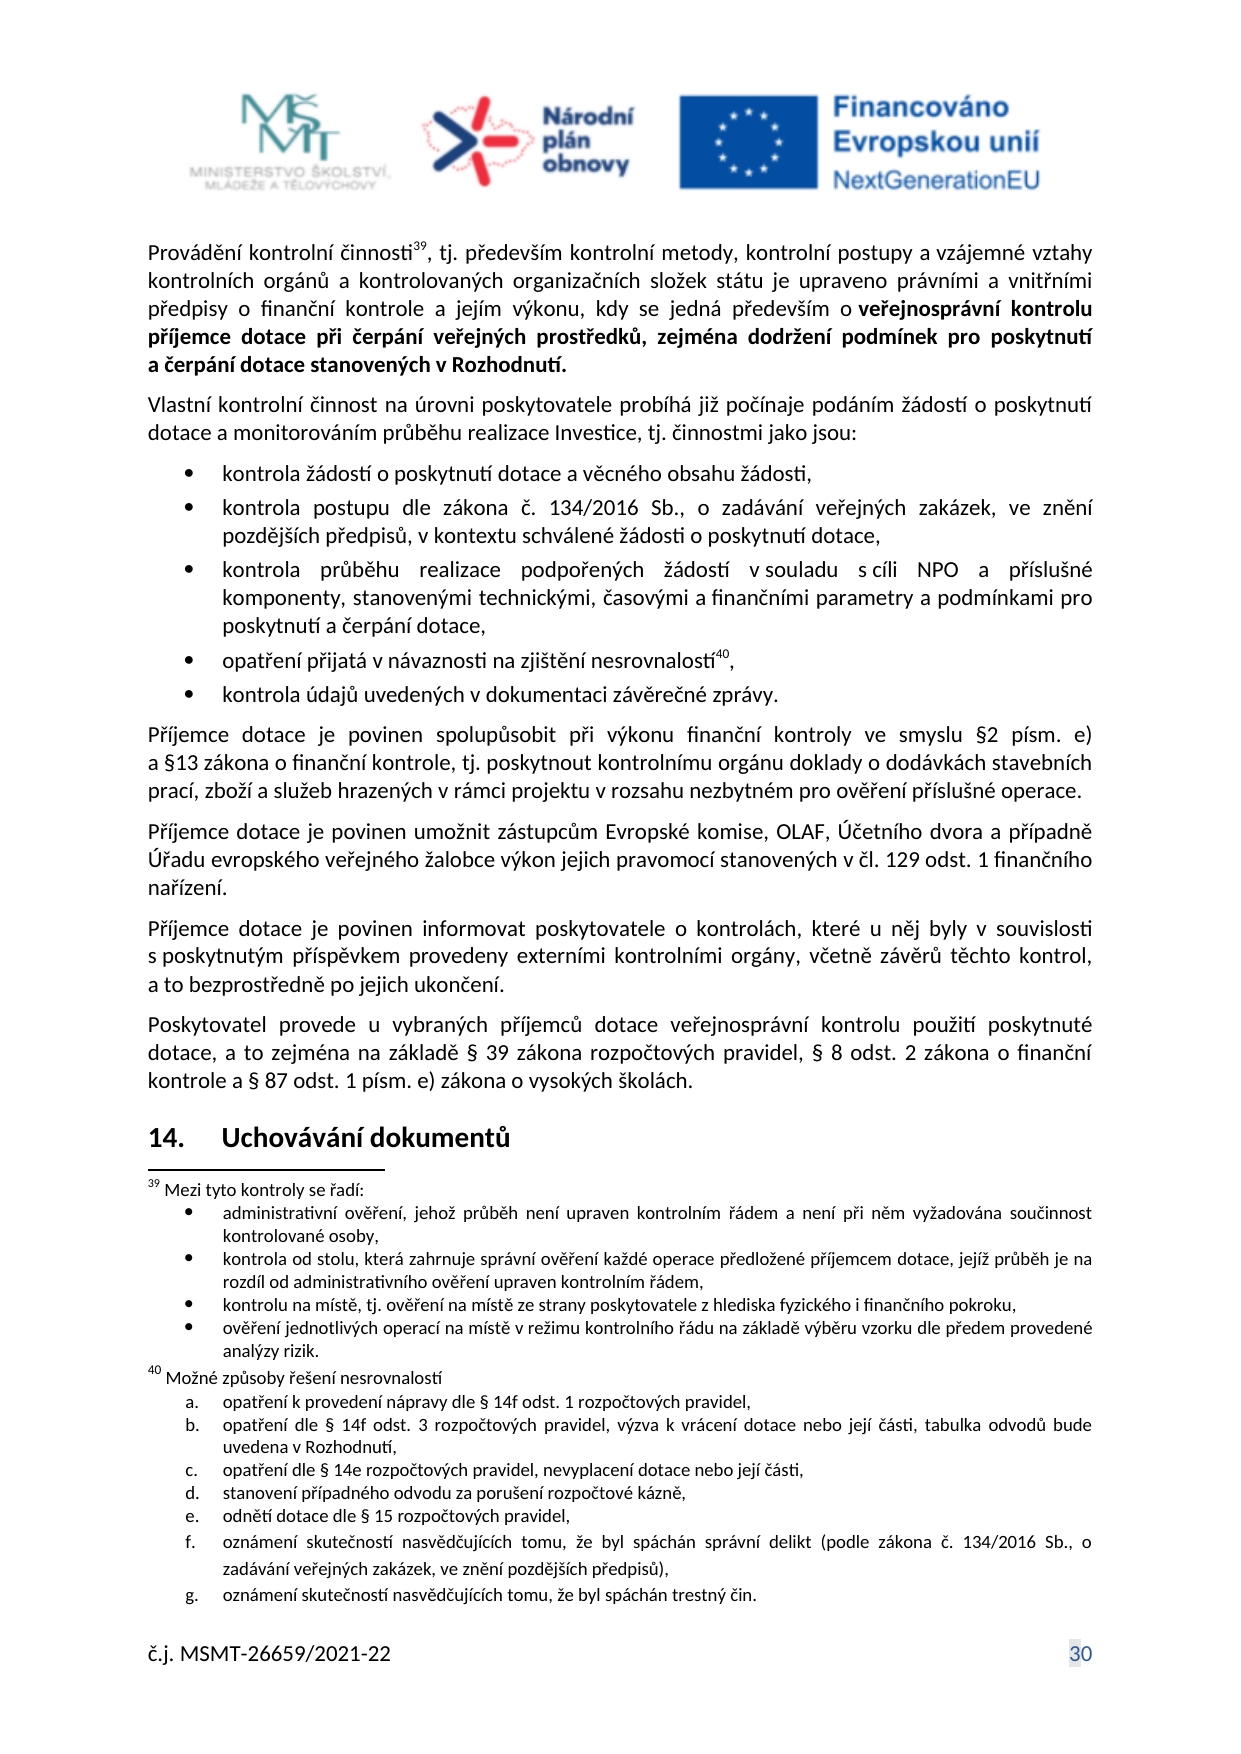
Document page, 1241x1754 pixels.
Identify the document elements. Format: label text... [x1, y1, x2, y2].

text Poskytovatel provede u vybraných příjemců dotace veřejnosprávní kontrolu použití poskytnuté dotace, a to zejména na základě § 39 zákona rozpočtových pravidel, § 8 odst. 2 zákona o finanční kontrole a § 87 odst. 1 písm. e) zákona o vysokých školách. [148, 1010, 1093, 1094]
list Uchovávání dokumentů [148, 1119, 1093, 1155]
list opatření přijatá v návaznosti na zjištění nesrovnalostí, [185, 646, 1093, 674]
list kontrola žádostí o poskytnutí dotace a věcného obsahu žádosti, [185, 459, 1093, 487]
text Vlastní kontrolní činnost na úrovni poskytovatele probíhá již počínaje podáním žádostí o poskytnutí dotace a monitorováním průběhu realizace Investice, tj. činnostmi jako jsou: [148, 390, 1093, 446]
picture [178, 73, 1062, 210]
text Provádění kontrolní činnosti, tj. především kontrolní metody, kontrolní postupy a vzájemné vztahy kontrolních orgánů a kontrolovaných organizačních složek státu je upraveno právními a vnitřními předpisy o finanční kontrole a jejím výkonu, kdy se jedná především o veřejnosprávní kontrolu příjemce dotace při čerpání veřejných prostředků, zejména dodržení podmínek pro poskytnutí a čerpání dotace stanovených v Rozhodnutí. [148, 238, 1093, 378]
text Příjemce dotace je povinen umožnit zástupcům Evropské komise, OLAF, Účetního dvora a případně Úřadu evropského veřejného žalobce výkon jejich pravomocí stanovených v čl. 129 odst. 1 finančního nařízení. [148, 817, 1093, 901]
text Příjemce dotace je povinen informovat poskytovatele o kontrolách, které u něj byly v souvislosti s poskytnutým příspěvkem provedeny externími kontrolními orgány, včetně závěrů těchto kontrol, a to bezprostředně po jejich ukončení. [148, 914, 1093, 998]
list kontrola údajů uvedených v dokumentaci závěrečné zprávy. [185, 680, 1093, 708]
list kontrola postupu dle zákona č. 134/2016 Sb., o zadávání veřejných zakázek, ve znění pozdějších předpisů, v kontextu schválené žádosti o poskytnutí dotace, [185, 493, 1093, 549]
list kontrola průběhu realizace podpořených žádostí v souladu s cíli NPO a příslušné komponenty, stanovenými technickými, časovými a finančními parametry a podmínkami pro poskytnutí a čerpání dotace, [185, 555, 1093, 639]
text Příjemce dotace je povinen spolupůsobit při výkonu finanční kontroly ve smyslu §2 písm. e) a §13 zákona o finanční kontrole, tj. poskytnout kontrolnímu orgánu doklady o dodávkách stavebních prací, zboží a služeb hrazených v rámci projektu v rozsahu nezbytném pro ověření příslušné operace. [148, 721, 1093, 804]
